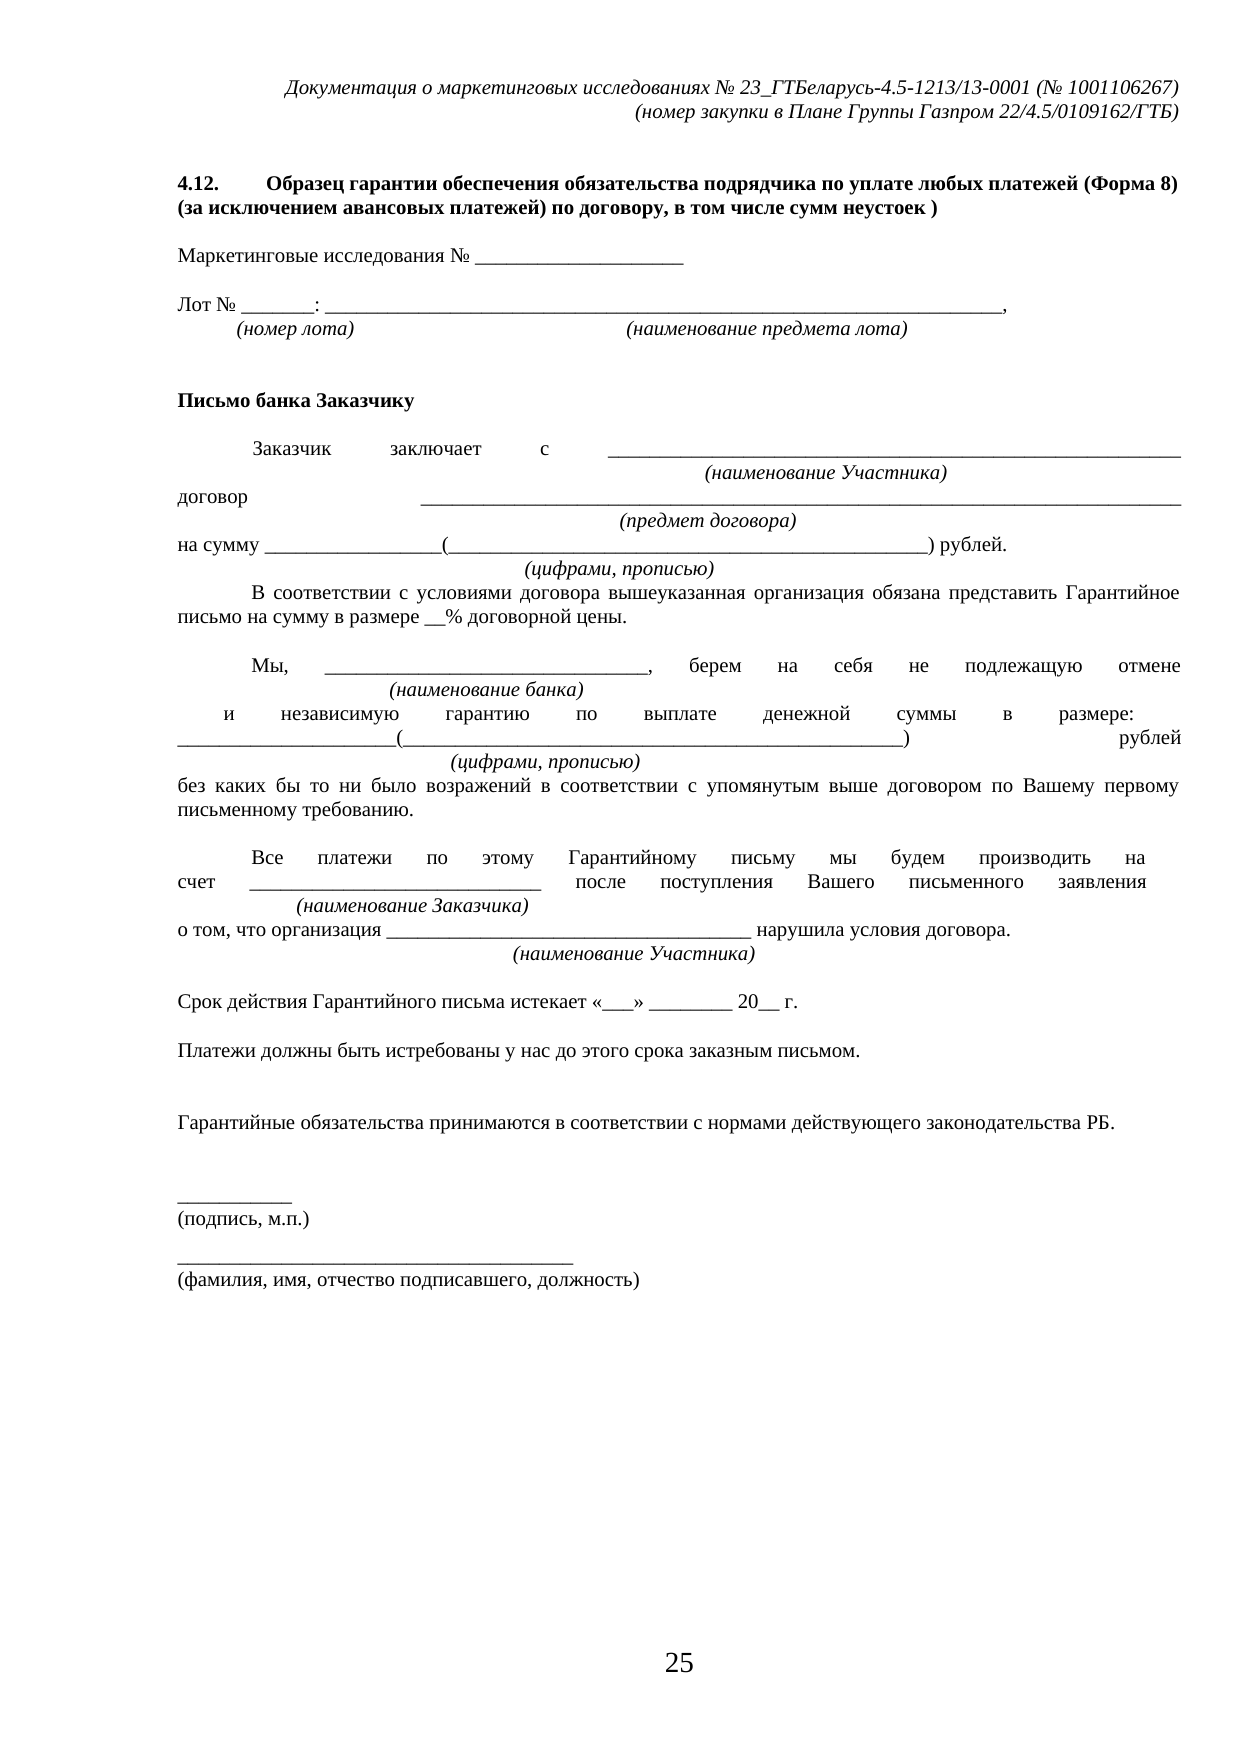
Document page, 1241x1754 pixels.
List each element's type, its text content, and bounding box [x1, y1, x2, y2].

text Все платежи по этому Гарантийному письму мы будем производить на счет ____________________________ после поступления Вашего письменного заявления (наименование Заказчика) [177, 845, 1181, 917]
text Гарантийные обязательства принимаются в соответствии с нормами действующего законодательства РБ. [177, 1110, 1181, 1134]
text (цифрами, прописью) [177, 556, 1181, 580]
text Письмо банка Заказчику [177, 388, 1181, 412]
text без каких бы то ни было возражений в соответствии с упомянутым выше договором по Вашему первому письменному требованию. [177, 773, 1181, 821]
text Срок действия Гарантийного письма истекает «___» ________ 20__ г. [177, 989, 1181, 1013]
text договор _________________________________________________________________________ (предмет договора) [177, 484, 1181, 532]
text Лот № _______: _________________________________________________________________, [177, 292, 1181, 316]
text В соответствии с условиями договора вышеуказанная организация обязана представить Гарантийное письмо на сумму в размере __% договорной цены. [177, 580, 1181, 628]
text о том, что организация ___________________________________ нарушила условия договора. [177, 917, 1181, 941]
text Платежи должны быть истребованы у нас до этого срока заказным письмом. [177, 1037, 1181, 1062]
text (номер лота) (наименование предмета лота) [177, 316, 1181, 340]
text (подпись, м.п.) [177, 1206, 1181, 1230]
text ___________ [177, 1182, 1181, 1206]
text ______________________________________ [177, 1242, 1181, 1267]
text (наименование Участника) [177, 941, 1181, 965]
text на сумму _________________(______________________________________________) рублей. [177, 532, 1181, 556]
list Образец гарантии обеспечения обязательства подрядчика по уплате любых платежей (Форма 8) [177, 171, 1181, 195]
text Заказчик заключает с _______________________________________________________ (наименование Участника) [177, 436, 1181, 484]
text Маркетинговые исследования № ____________________ [177, 243, 1181, 267]
text (фамилия, имя, отчество подписавшего, должность) [177, 1267, 1181, 1291]
text Мы, _______________________________, берем на себя не подлежащую отмене (наименование банка) [177, 652, 1181, 701]
text (за исключением авансовых платежей) по договору, в том числе сумм неустоек ) [177, 195, 1181, 219]
text и независимую гарантию по выплате денежной суммы в размере: _____________________(________________________________________________) рублей (цифрами, прописью) [177, 701, 1181, 773]
